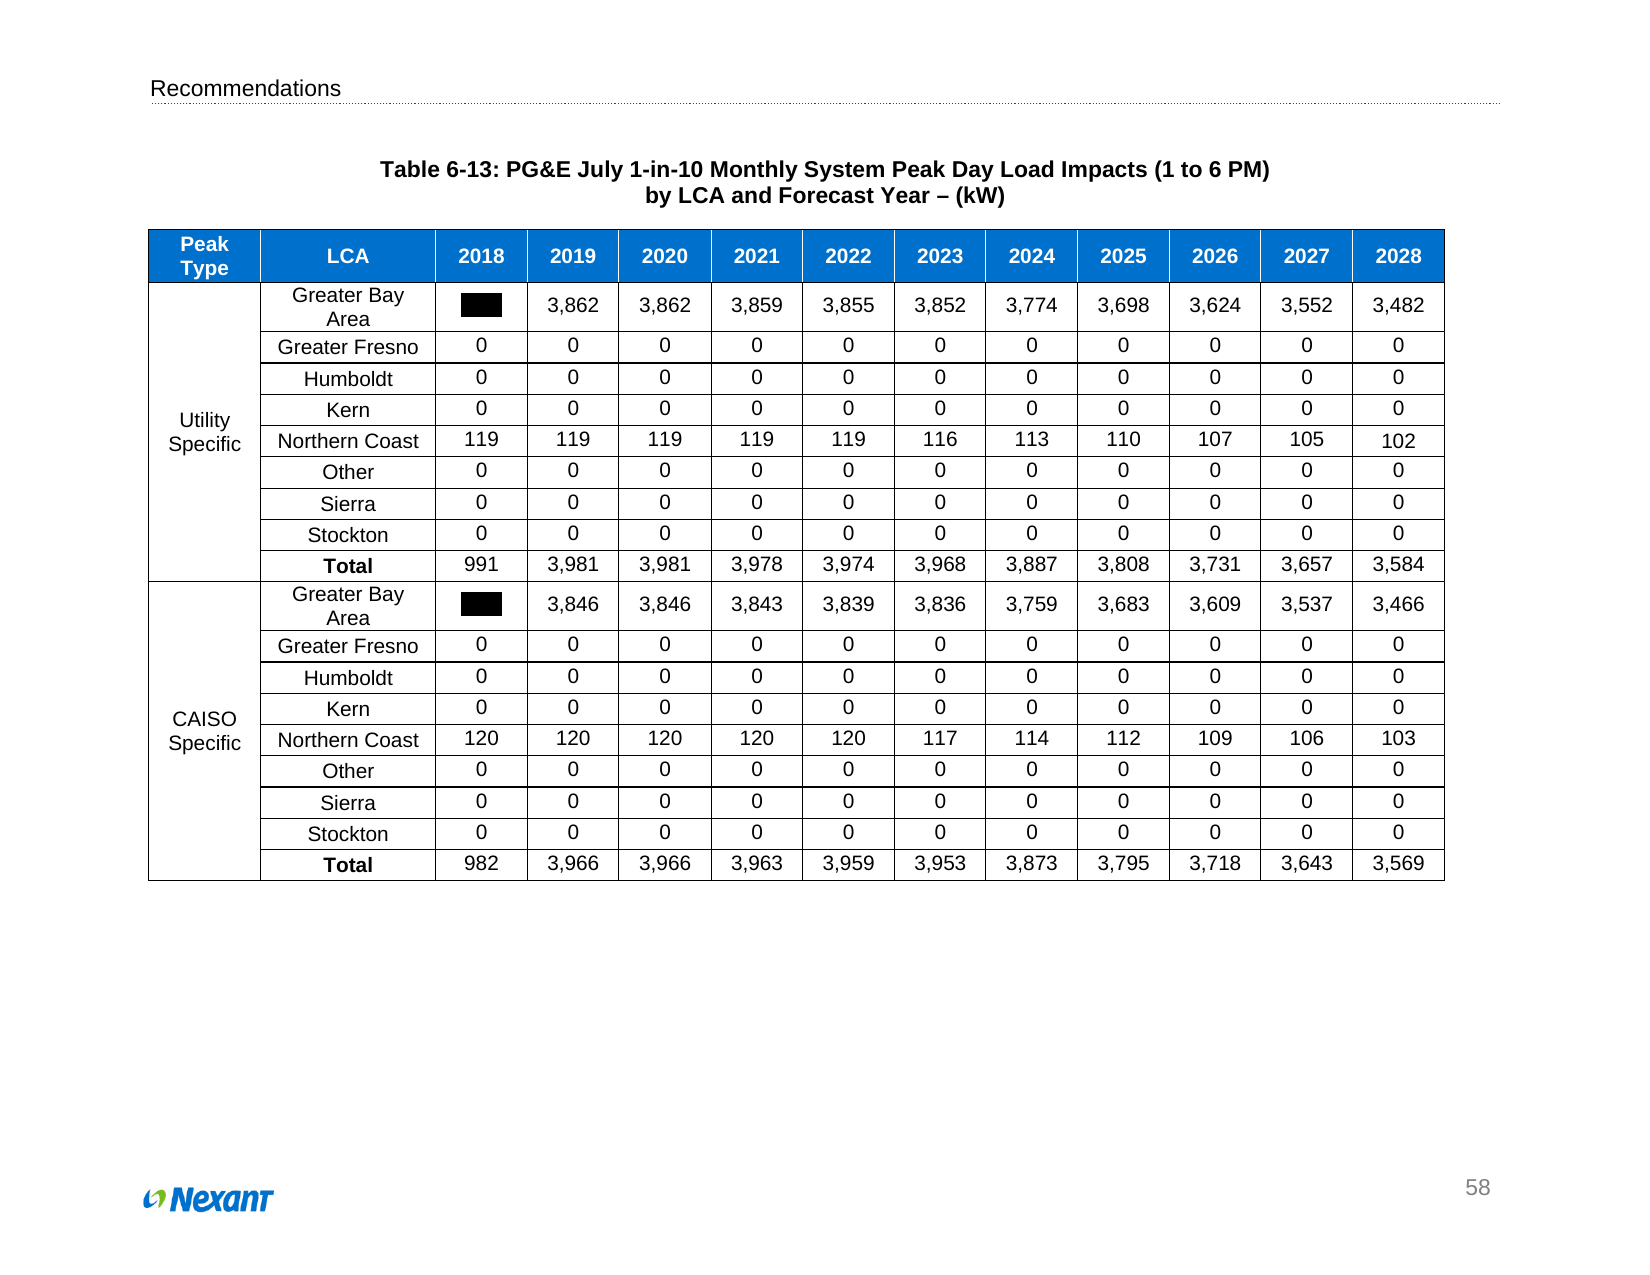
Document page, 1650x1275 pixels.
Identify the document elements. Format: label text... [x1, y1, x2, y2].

table_cell 0 [1170, 788, 1260, 818]
table_cell 120 [803, 725, 894, 755]
table_cell 0 [986, 332, 1077, 362]
table_cell 0 [1261, 694, 1352, 724]
table_cell 0 [528, 631, 618, 661]
table_cell 0 [619, 520, 711, 550]
table_cell 3,731 [1170, 551, 1260, 581]
table_cell 0 [1261, 819, 1352, 849]
table_header 2022 [803, 230, 894, 282]
table_cell 0 [619, 395, 711, 425]
table_cell 0 [436, 332, 527, 362]
table_header 2026 [1170, 230, 1260, 282]
table_cell 0 [1078, 489, 1169, 519]
table_cell 0 [1170, 520, 1260, 550]
table_cell 0 [1353, 663, 1444, 693]
table_cell 0 [1261, 663, 1352, 693]
table_cell 0 [712, 332, 802, 362]
table_cell 3,657 [1261, 551, 1352, 581]
table_cell 0 [1261, 395, 1352, 425]
table_cell 116 [895, 426, 985, 456]
table_cell 0 [436, 756, 527, 786]
table_cell 0 [1170, 457, 1260, 487]
table_cell 3,698 [1078, 283, 1169, 331]
table_cell 0 [528, 819, 618, 849]
table_cell 3,978 [712, 551, 802, 581]
table_cell 0 [895, 364, 985, 394]
table_cell 0 [895, 457, 985, 487]
table_cell Stockton [261, 520, 435, 550]
table_cell 120 [619, 725, 711, 755]
table_cell 119 [619, 426, 711, 456]
table_cell Kern [261, 694, 435, 724]
table_cell 0 [528, 663, 618, 693]
table_cell 3,569 [1353, 850, 1444, 880]
table_cell 0 [1078, 756, 1169, 786]
table_cell Humboldt [261, 663, 435, 693]
table_cell 0 [803, 756, 894, 786]
table_cell 3,552 [1261, 283, 1352, 331]
table_cell Utility Specific [149, 283, 260, 581]
table_cell 0 [1170, 489, 1260, 519]
table_cell XXX [436, 283, 527, 331]
table_cell 103 [1353, 725, 1444, 755]
table_cell 0 [436, 819, 527, 849]
table_cell 0 [1078, 457, 1169, 487]
table_header 2023 [895, 230, 985, 282]
table_cell 0 [803, 457, 894, 487]
table_cell 0 [1353, 395, 1444, 425]
table_cell 0 [619, 489, 711, 519]
table_cell 105 [1261, 426, 1352, 456]
table_cell 0 [1353, 332, 1444, 362]
table_cell 0 [895, 332, 985, 362]
table_cell 0 [986, 520, 1077, 550]
table_cell 0 [1353, 520, 1444, 550]
table_cell 0 [895, 489, 985, 519]
table_cell 0 [436, 395, 527, 425]
table_cell 0 [803, 663, 894, 693]
table_cell 0 [895, 631, 985, 661]
table_cell 0 [436, 489, 527, 519]
table_cell 982 [436, 850, 527, 880]
table_cell 0 [1170, 395, 1260, 425]
table_header 2019 [528, 230, 618, 282]
table_cell 3,959 [803, 850, 894, 880]
table_cell 119 [803, 426, 894, 456]
table_cell 0 [1261, 520, 1352, 550]
table_cell 3,963 [712, 850, 802, 880]
table_cell Total [261, 850, 435, 880]
table_cell 0 [1078, 694, 1169, 724]
table_cell 0 [1261, 489, 1352, 519]
table_cell 109 [1170, 725, 1260, 755]
table_cell 0 [803, 631, 894, 661]
table_cell 0 [986, 756, 1077, 786]
table_cell Other [261, 457, 435, 487]
table_cell 3,836 [895, 582, 985, 630]
table_cell 0 [712, 756, 802, 786]
table_cell 0 [1078, 332, 1169, 362]
table_cell 0 [528, 694, 618, 724]
table_cell Stockton [261, 819, 435, 849]
table_header Peak Type [149, 230, 260, 282]
table_cell 0 [1078, 819, 1169, 849]
table_cell 0 [1353, 631, 1444, 661]
table_cell 3,981 [619, 551, 711, 581]
table_cell 114 [986, 725, 1077, 755]
table_cell 0 [1261, 756, 1352, 786]
table_cell 0 [986, 457, 1077, 487]
table_cell Northern Coast [261, 725, 435, 755]
table_cell XXX [436, 582, 527, 630]
table_cell 106 [1261, 725, 1352, 755]
table_cell 119 [712, 426, 802, 456]
table_cell 3,718 [1170, 850, 1260, 880]
table_cell 0 [895, 788, 985, 818]
table_cell 117 [895, 725, 985, 755]
table_cell 0 [436, 364, 527, 394]
table_cell 119 [436, 426, 527, 456]
table_cell 0 [986, 663, 1077, 693]
table_cell 3,855 [803, 283, 894, 331]
table_cell 3,624 [1170, 283, 1260, 331]
table_cell Total [261, 551, 435, 581]
table_cell 0 [1170, 332, 1260, 362]
table_cell 0 [1170, 364, 1260, 394]
table_cell 0 [986, 395, 1077, 425]
table_cell 3,852 [895, 283, 985, 331]
table_cell 0 [895, 520, 985, 550]
table_cell 0 [1353, 694, 1444, 724]
table_cell 0 [1170, 819, 1260, 849]
table_cell 0 [1353, 788, 1444, 818]
table_cell Sierra [261, 788, 435, 818]
table_cell 3,683 [1078, 582, 1169, 630]
table_cell Sierra [261, 489, 435, 519]
table_cell 0 [712, 395, 802, 425]
table_cell 0 [803, 788, 894, 818]
table_cell Humboldt [261, 364, 435, 394]
table_cell 0 [1353, 489, 1444, 519]
picture [124, 1168, 293, 1230]
table_cell 0 [1170, 663, 1260, 693]
table_cell 0 [528, 788, 618, 818]
table_cell 0 [528, 395, 618, 425]
table_cell 3,966 [619, 850, 711, 880]
table_cell 3,862 [619, 283, 711, 331]
table_cell 120 [436, 725, 527, 755]
table_cell 0 [712, 631, 802, 661]
table_cell 0 [1078, 631, 1169, 661]
table_cell 0 [986, 364, 1077, 394]
table_cell 3,887 [986, 551, 1077, 581]
table_cell 0 [1353, 819, 1444, 849]
table_cell 0 [619, 332, 711, 362]
table_cell 0 [803, 694, 894, 724]
table_cell 0 [986, 631, 1077, 661]
table_header 2025 [1078, 230, 1169, 282]
table_cell 113 [986, 426, 1077, 456]
table_cell 3,466 [1353, 582, 1444, 630]
table_cell 0 [1078, 520, 1169, 550]
table_cell 0 [436, 788, 527, 818]
table_cell 3,846 [619, 582, 711, 630]
table_cell 3,808 [1078, 551, 1169, 581]
table_cell 0 [1261, 332, 1352, 362]
table_cell 0 [1261, 788, 1352, 818]
table_cell 0 [528, 489, 618, 519]
table_cell 0 [1261, 631, 1352, 661]
table_cell 0 [986, 694, 1077, 724]
table_cell 107 [1170, 426, 1260, 456]
table_cell 0 [1078, 395, 1169, 425]
table_cell 0 [712, 819, 802, 849]
table_cell 3,966 [528, 850, 618, 880]
table_cell Northern Coast [261, 426, 435, 456]
table_cell 120 [528, 725, 618, 755]
table_header 2021 [712, 230, 802, 282]
table_cell 0 [803, 332, 894, 362]
table_cell 0 [803, 489, 894, 519]
table_cell Greater Bay Area [261, 283, 435, 331]
table_cell 991 [436, 551, 527, 581]
table_cell 0 [528, 756, 618, 786]
table_header 2020 [619, 230, 711, 282]
table_cell 0 [528, 520, 618, 550]
table_cell 3,843 [712, 582, 802, 630]
table_cell 0 [619, 694, 711, 724]
table_cell 0 [619, 364, 711, 394]
table_cell 0 [1170, 631, 1260, 661]
table_cell 0 [1170, 756, 1260, 786]
table_cell 0 [803, 819, 894, 849]
table_cell 3,774 [986, 283, 1077, 331]
table_cell CAISO Specific [149, 582, 260, 880]
table_cell Greater Bay Area [261, 582, 435, 630]
table_cell Greater Fresno [261, 631, 435, 661]
table_header 2018 [436, 230, 527, 282]
table_cell 0 [619, 819, 711, 849]
table_cell 0 [1078, 663, 1169, 693]
table_cell 0 [712, 520, 802, 550]
table_cell 3,759 [986, 582, 1077, 630]
table_cell 120 [712, 725, 802, 755]
table_cell 0 [986, 489, 1077, 519]
table_cell 0 [803, 364, 894, 394]
table_cell 0 [803, 520, 894, 550]
table_cell 0 [619, 631, 711, 661]
table_cell Kern [261, 395, 435, 425]
table_cell 0 [528, 332, 618, 362]
table_cell 102 [1353, 426, 1444, 456]
table_cell 0 [712, 663, 802, 693]
table_cell 3,873 [986, 850, 1077, 880]
table_cell 0 [1353, 756, 1444, 786]
table_cell 0 [712, 788, 802, 818]
table_cell 0 [712, 364, 802, 394]
table_cell 0 [528, 364, 618, 394]
table_cell 0 [895, 819, 985, 849]
table_cell 0 [1353, 364, 1444, 394]
table_cell 0 [1261, 364, 1352, 394]
table_header LCA [261, 230, 435, 282]
table_cell 3,846 [528, 582, 618, 630]
table_cell 3,859 [712, 283, 802, 331]
table_cell Other [261, 756, 435, 786]
table_cell 3,584 [1353, 551, 1444, 581]
table_cell 3,981 [528, 551, 618, 581]
table_cell 0 [436, 694, 527, 724]
table_cell 0 [712, 694, 802, 724]
table_cell 0 [895, 395, 985, 425]
table_cell 0 [1261, 457, 1352, 487]
table_cell 112 [1078, 725, 1169, 755]
table_cell 0 [803, 395, 894, 425]
table_cell 0 [895, 663, 985, 693]
table_cell 0 [436, 663, 527, 693]
table_cell 0 [619, 663, 711, 693]
table_cell 3,643 [1261, 850, 1352, 880]
table_cell 0 [619, 457, 711, 487]
table_cell 110 [1078, 426, 1169, 456]
table_cell 0 [528, 457, 618, 487]
table_cell 3,537 [1261, 582, 1352, 630]
table_header 2027 [1261, 230, 1352, 282]
table_cell 0 [436, 457, 527, 487]
table_cell 0 [895, 756, 985, 786]
table_cell 3,609 [1170, 582, 1260, 630]
table_cell 3,953 [895, 850, 985, 880]
table_cell 0 [986, 819, 1077, 849]
table_cell 0 [1078, 364, 1169, 394]
table_cell 3,839 [803, 582, 894, 630]
table_cell 3,974 [803, 551, 894, 581]
table_cell 0 [712, 457, 802, 487]
table_cell 3,482 [1353, 283, 1444, 331]
table_header 2028 [1353, 230, 1444, 282]
table_cell 3,862 [528, 283, 618, 331]
table_cell 0 [1353, 457, 1444, 487]
table_cell 3,795 [1078, 850, 1169, 880]
table_cell 0 [436, 520, 527, 550]
table_cell Greater Fresno [261, 332, 435, 362]
table_header 2024 [986, 230, 1077, 282]
table_cell 0 [1170, 694, 1260, 724]
table_cell 0 [986, 788, 1077, 818]
table_cell 0 [619, 788, 711, 818]
table_cell 0 [1078, 788, 1169, 818]
table_cell 119 [528, 426, 618, 456]
table_cell 3,968 [895, 551, 985, 581]
table_cell 0 [436, 631, 527, 661]
table_cell 0 [619, 756, 711, 786]
table_cell 0 [895, 694, 985, 724]
table_cell 0 [712, 489, 802, 519]
